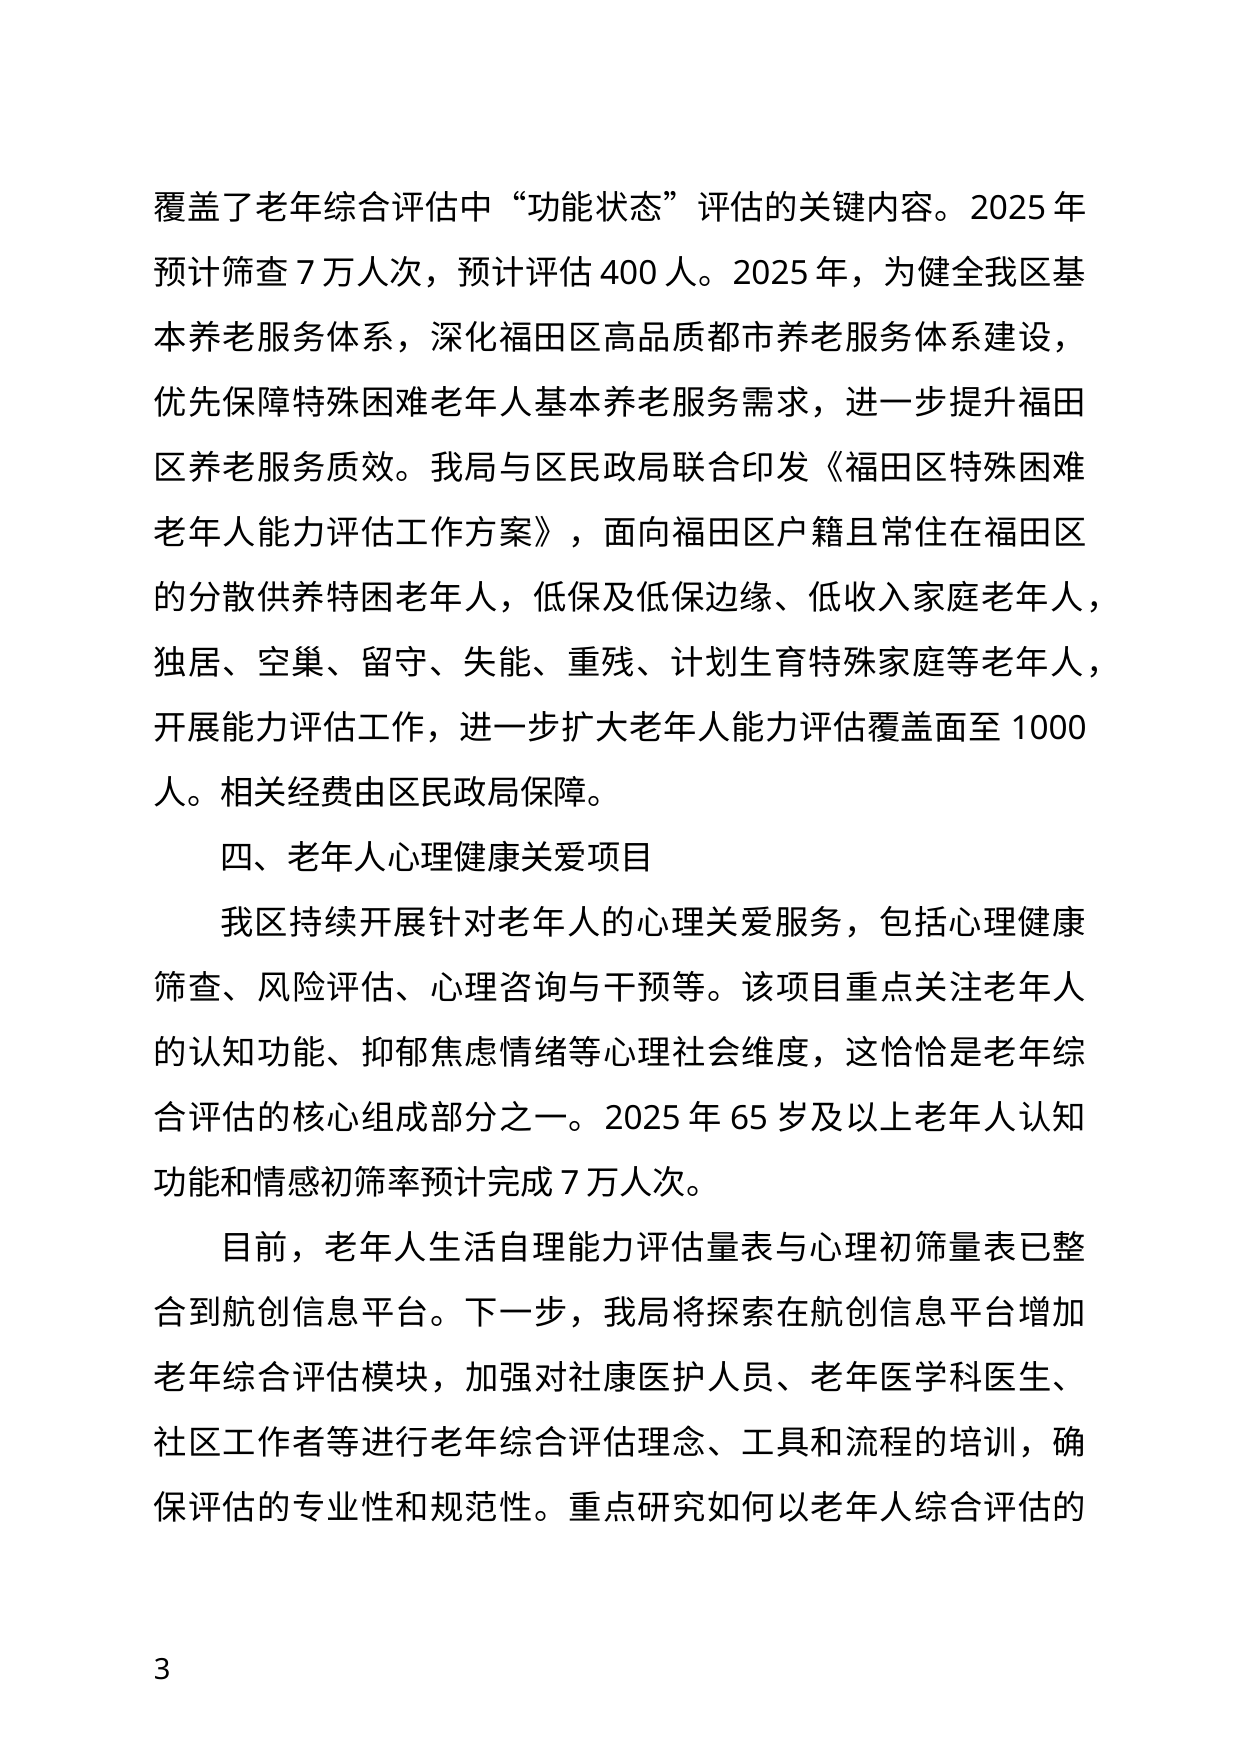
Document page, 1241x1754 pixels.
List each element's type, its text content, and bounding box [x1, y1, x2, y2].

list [153, 1212, 1087, 1537]
text 四、老年人心理健康关爱项目 [153, 822, 1087, 887]
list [153, 172, 1087, 822]
list 我区持续开展针对老年人的心理关爱服务，包括心理健康筛查、风险评估、心理咨询与干预等。该项目重点关注老年人的认知功能、抑郁焦虑情绪等心理社会维度，这恰恰是老年综合评估的核心组成部分之一。2025年65岁及以上老年人认知功能和情感初筛率预计完成7万人次。 [153, 887, 1087, 1212]
